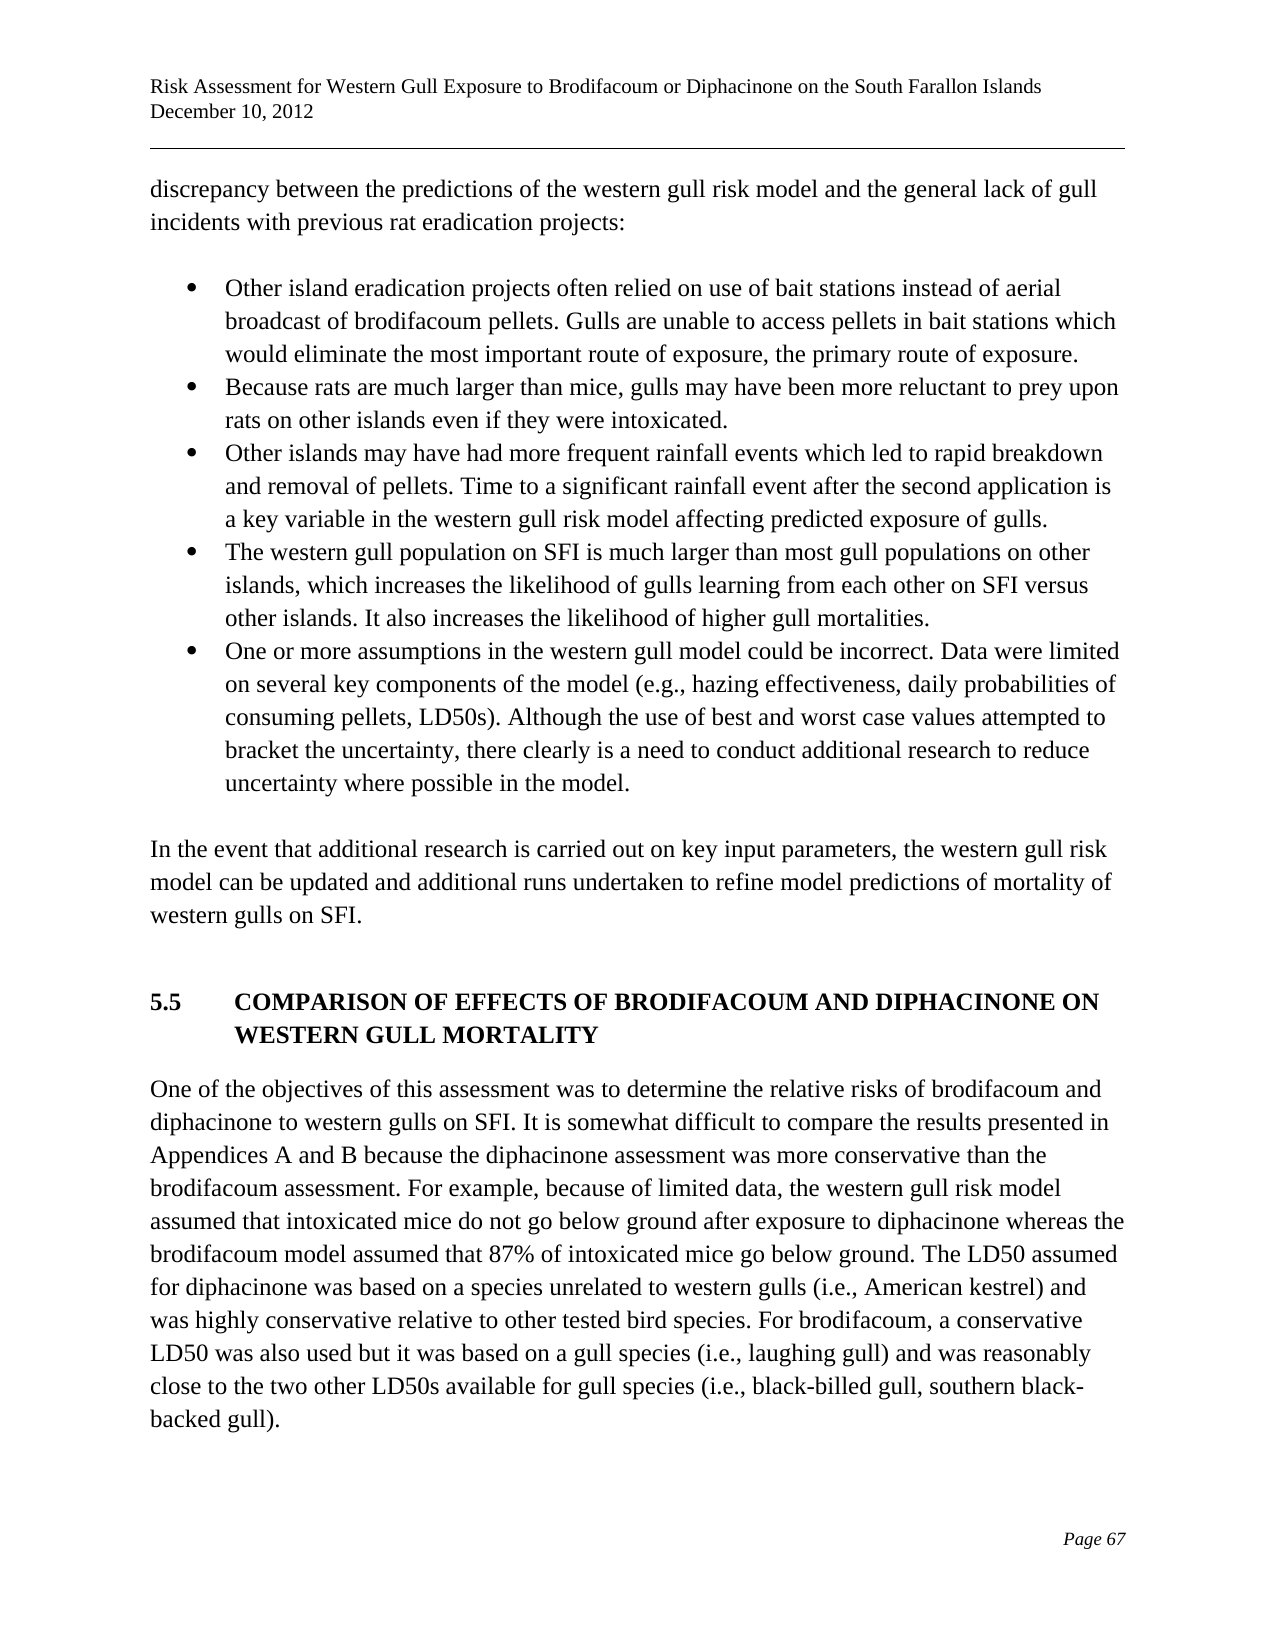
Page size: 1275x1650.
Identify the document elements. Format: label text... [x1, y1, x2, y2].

list The western gull population on SFI is much larger than most gull populations on other islands, which increases the likelihood of gulls learning from each other on SFI versus other islands. It also increases the likelihood of higher gull mortalities. [187, 537, 1125, 632]
text In the event that additional research is carried out on key input parameters, the western gull risk model can be updated and additional runs undertaken to refine model predictions of mortality of western gulls on SFI. [150, 834, 1125, 929]
list Other island eradication projects often relied on use of bait stations instead of aerial broadcast of brodifacoum pellets. Gulls are unable to access pellets in bait stations which would eliminate the most important route of exposure, the primary route of exposure. [187, 273, 1125, 368]
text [150, 174, 1125, 236]
list One or more assumptions in the western gull model could be incorrect. Data were limited on several key components of the model (e.g., hazing effectiveness, daily probabilities of consuming pellets, LD50s). Although the use of best and worst case values attempted to bracket the uncertainty, there clearly is a need to conduct additional research to reduce uncertainty where possible in the model. [187, 636, 1125, 797]
list Other islands may have had more frequent rainfall events which led to rapid breakdown and removal of pellets. Time to a significant rainfall event after the second application is a key variable in the western gull risk model affecting predicted exposure of gulls. [187, 438, 1125, 533]
subtitle Comparison of Effects of Brodifacoum and Diphacinone on Western Gull Mortality [150, 987, 1125, 1049]
list Because rats are much larger than mice, gulls may have been more reluctant to prey upon rats on other islands even if they were intoxicated. [187, 372, 1125, 434]
text One of the objectives of this assessment was to determine the relative risks of brodifacoum and diphacinone to western gulls on SFI. It is somewhat difficult to compare the results presented in Appendices A and B because the diphacinone assessment was more conservative than the brodifacoum assessment. For example, because of limited data, the western gull risk model assumed that intoxicated mice do not go below ground after exposure to diphacinone whereas the brodifacoum model assumed that 87% of intoxicated mice go below ground. The LD50 assumed for diphacinone was based on a species unrelated to western gulls (i.e., American kestrel) and was highly conservative relative to other tested bird species. For brodifacoum, a conservative LD50 was also used but it was based on a gull species (i.e., laughing gull) and was reasonably close to the two other LD50s available for gull species (i.e., black-billed gull, southern black-backed gull). [150, 1074, 1125, 1433]
